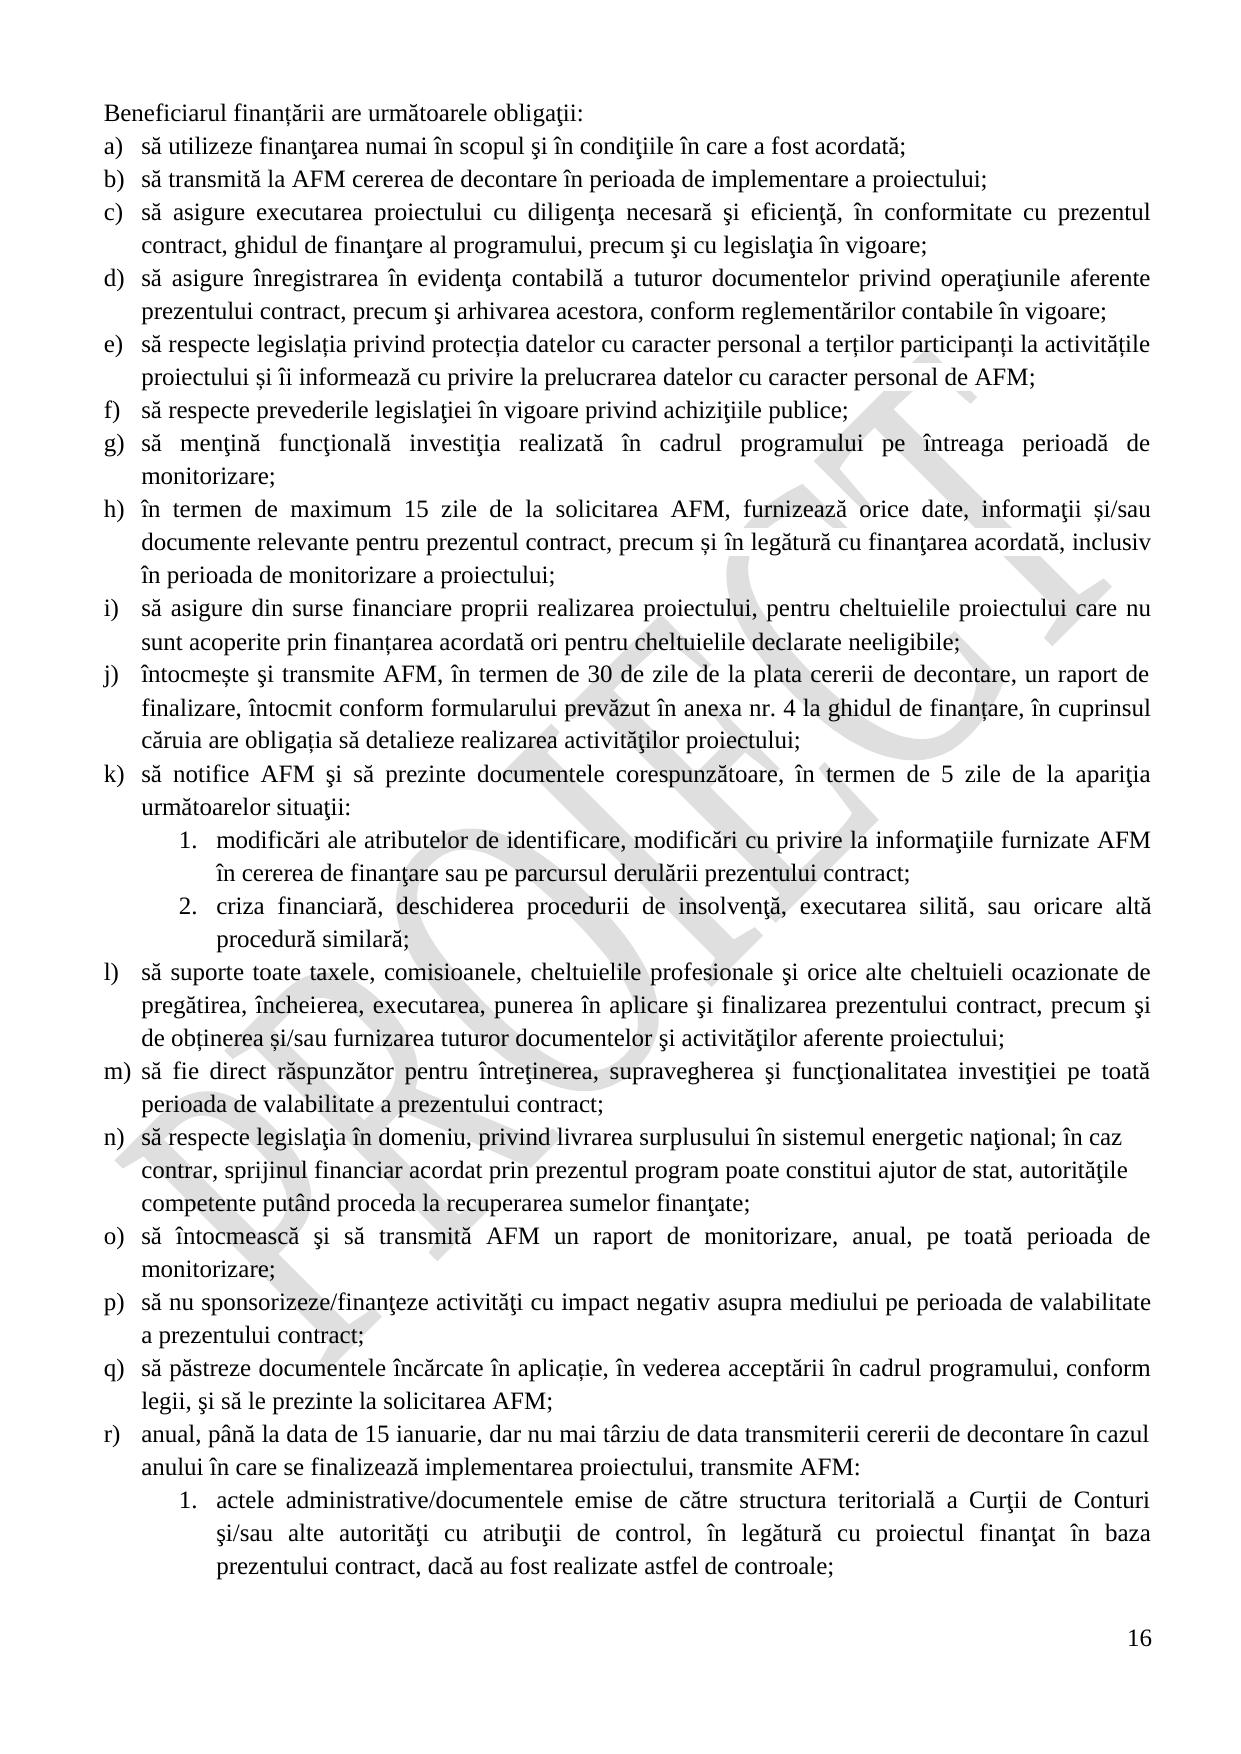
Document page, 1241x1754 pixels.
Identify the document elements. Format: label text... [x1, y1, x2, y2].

list să respecte prevederile legislaţiei în vigoare privind achiziţiile publice; [103, 395, 1152, 424]
list să suporte toate taxele, comisioanele, cheltuielile profesionale şi orice alte cheltuieli ocazionate de pregătirea, încheierea, executarea, punerea în aplicare şi finalizarea prezentului contract, precum şi de obținerea și/sau furnizarea tuturor documentelor şi activităţilor aferente proiectului; [103, 957, 1152, 1052]
list să menţină funcţională investiţia realizată în cadrul programului pe întreaga perioadă de monitorizare; [103, 428, 1152, 490]
list să notifice AFM şi să prezinte documentele corespunzătoare, în termen de 5 zile de la apariţia următoarelor situaţii: [103, 759, 1152, 820]
list să respecte legislaţia în domeniu, privind livrarea surplusului în sistemul energetic naţional; în caz contrar, sprijinul financiar acordat prin prezentul program poate constitui ajutor de stat, autorităţile competente putând proceda la recuperarea sumelor finanţate; [103, 1122, 1152, 1217]
list să păstreze documentele încărcate în aplicație, în vederea acceptării în cadrul programului, conform legii, şi să le prezinte la solicitarea AFM; [103, 1353, 1152, 1415]
list să transmită la AFM cererea de decontare în perioada de implementare a proiectului; [103, 164, 1152, 193]
list să asigure din surse financiare proprii realizarea proiectului, pentru cheltuielile proiectului care nu sunt acoperite prin finanțarea acordată ori pentru cheltuielile declarate neeligibile; [103, 593, 1152, 655]
list actele administrative/documentele emise de către structura teritorială a Curţii de Conturi şi/sau alte autorităţi cu atribuţii de control, în legătură cu proiectul finanţat în baza prezentului contract, dacă au fost realizate astfel de controale; [178, 1485, 1152, 1580]
list să fie direct răspunzător pentru întreţinerea, supravegherea şi funcţionalitatea investiţiei pe toată perioada de valabilitate a prezentului contract; [103, 1056, 1152, 1118]
list să asigure executarea proiectului cu diligenţa necesară şi eficienţă, în conformitate cu prezentul contract, ghidul de finanţare al programului, precum şi cu legislaţia în vigoare; [103, 197, 1152, 259]
list modificări ale atributelor de identificare, modificări cu privire la informaţiile furnizate AFM în cererea de finanţare sau pe parcursul derulării prezentului contract; [178, 825, 1152, 886]
list să respecte legislația privind protecția datelor cu caracter personal a terților participanți la activitățile proiectului și îi informează cu privire la prelucrarea datelor cu caracter personal de AFM; [103, 329, 1152, 391]
list să nu sponsorizeze/finanţeze activităţi cu impact negativ asupra mediului pe perioada de valabilitate a prezentului contract; [103, 1287, 1152, 1349]
list criza financiară, deschiderea procedurii de insolvenţă, executarea silită, sau oricare altă procedură similară; [178, 891, 1152, 952]
list anual, până la data de 15 ianuarie, dar nu mai târziu de data transmiterii cererii de decontare în cazul anului în care se finalizează implementarea proiectului, transmite AFM: [103, 1419, 1152, 1481]
list în termen de maximum 15 zile de la solicitarea AFM, furnizează orice date, informaţii și/sau documente relevante pentru prezentul contract, precum și în legătură cu finanţarea acordată, inclusiv în perioada de monitorizare a proiectului; [103, 494, 1152, 589]
list întocmește şi transmite AFM, în termen de 30 de zile de la plata cererii de decontare, un raport de finalizare, întocmit conform formularului prevăzut în anexa nr. 4 la ghidul de finanțare, în cuprinsul căruia are obligația să detalieze realizarea activităţilor proiectului; [103, 659, 1152, 754]
list să întocmească şi să transmită AFM un raport de monitorizare, anual, pe toată perioada de monitorizare; [103, 1221, 1152, 1283]
list să asigure înregistrarea în evidenţa contabilă a tuturor documentelor privind operaţiunile aferente prezentului contract, precum şi arhivarea acestora, conform reglementărilor contabile în vigoare; [103, 263, 1152, 325]
list să utilizeze finanţarea numai în scopul şi în condiţiile în care a fost acordată; [103, 131, 1152, 160]
text Beneficiarul finanțării are următoarele obligaţii: [103, 98, 1152, 127]
